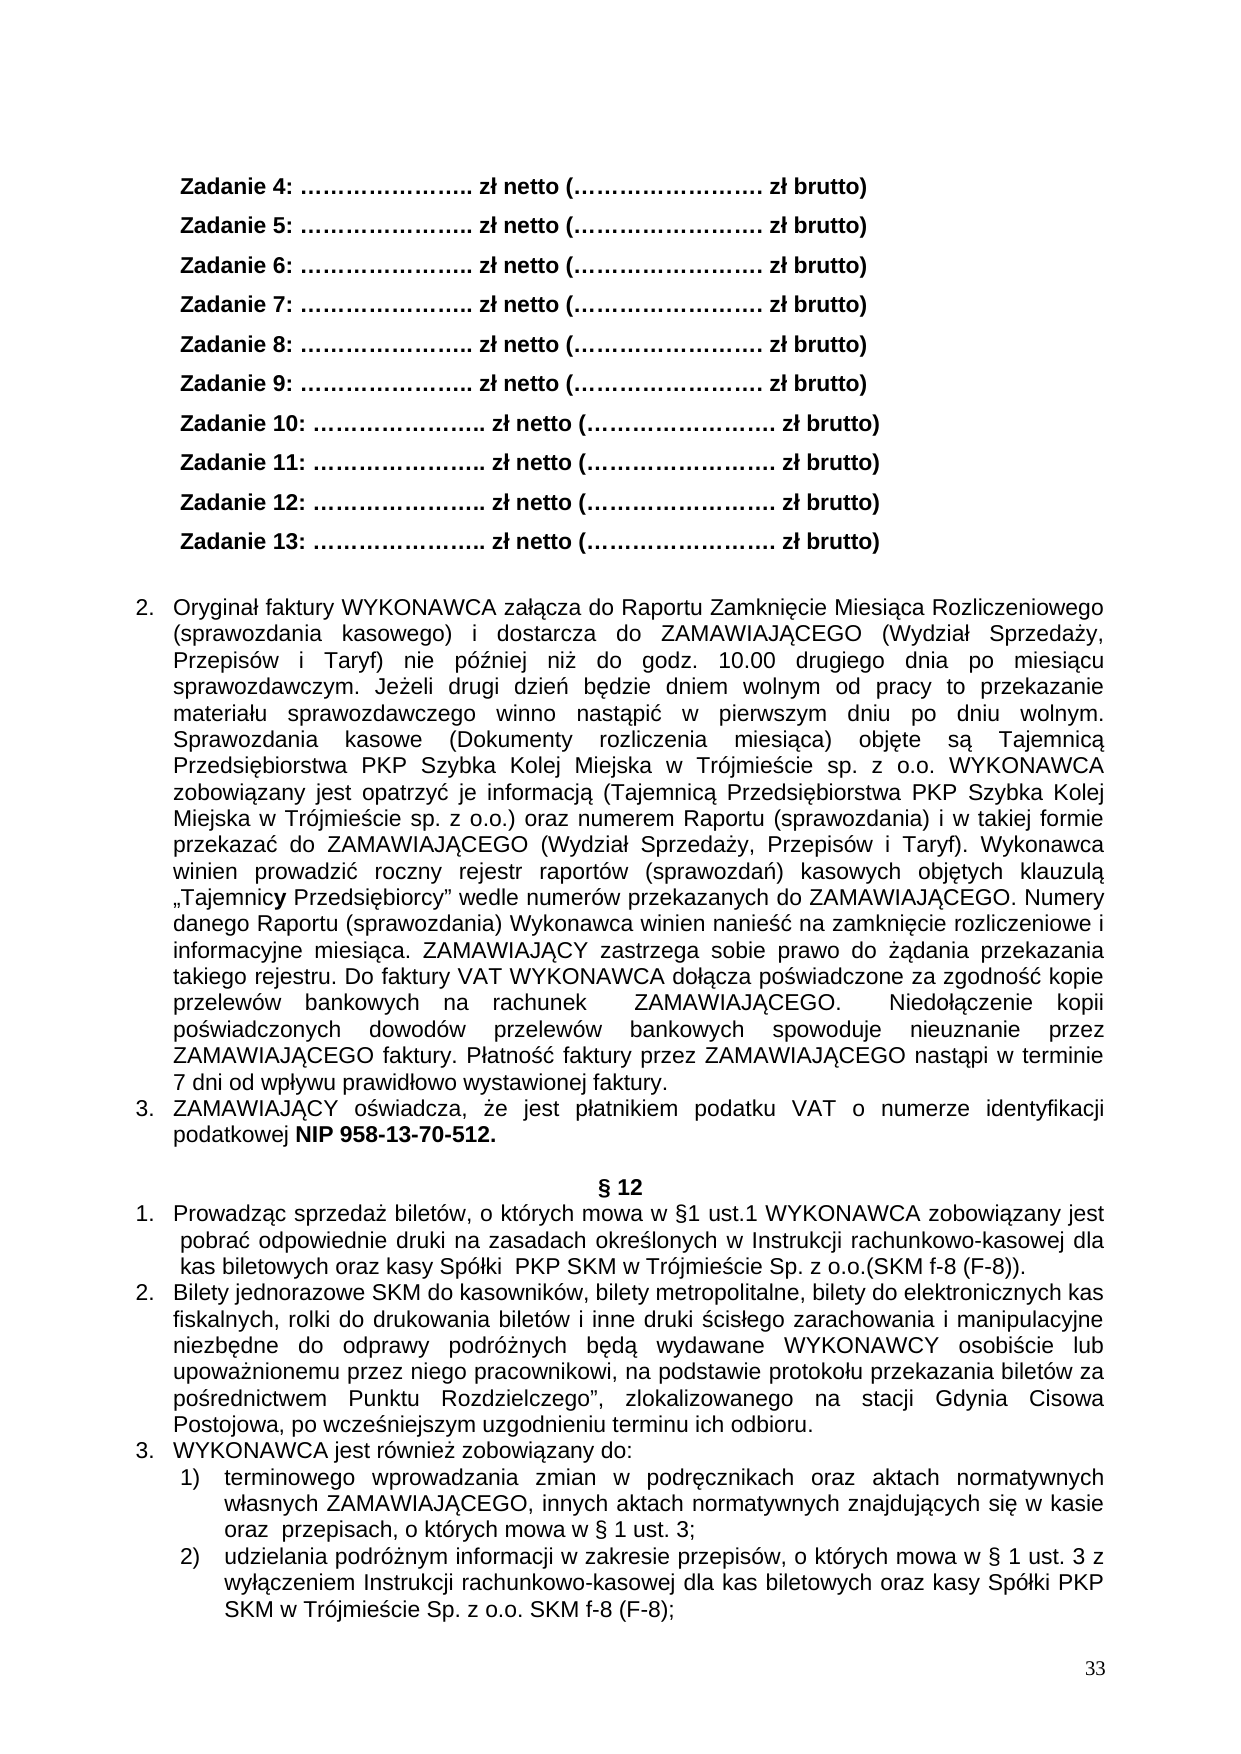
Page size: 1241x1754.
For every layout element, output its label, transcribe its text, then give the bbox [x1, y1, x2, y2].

list Zadanie 9: ………………….. zł netto (……………………. zł brutto) [180, 370, 1105, 397]
list terminowego wprowadzania zmian w podręcznikach oraz aktach normatywnych własnych ZAMAWIAJĄCEGO, innych aktach normatywnych znajdujących się w kasie oraz przepisach, o których mowa w § 1 ust. 3; [180, 1464, 1105, 1543]
list Zadanie 5: ………………….. zł netto (……………………. zł brutto) [180, 212, 1105, 239]
list Oryginał faktury WYKONAWCA załącza do Raportu Zamknięcie Miesiąca Rozliczeniowego (sprawozdania kasowego) i dostarcza do ZAMAWIAJĄCEGO (Wydział Sprzedaży, Przepisów i Taryf) nie później niż do godz. 10.00 drugiego dnia po miesiącu sprawozdawczym. Jeżeli drugi dzień będzie dniem wolnym od pracy to przekazanie materiału sprawozdawczego winno nastąpić w pierwszym dniu po dniu wolnym. Sprawozdania kasowe (Dokumenty rozliczenia miesiąca) objęte są Tajemnicą Przedsiębiorstwa PKP Szybka Kolej Miejska w Trójmieście sp. z o.o. WYKONAWCA zobowiązany jest opatrzyć je informacją (Tajemnicą Przedsiębiorstwa PKP Szybka Kolej Miejska w Trójmieście sp. z o.o.) oraz numerem Raportu (sprawozdania) i w takiej formie przekazać do ZAMAWIAJĄCEGO (Wydział Sprzedaży, Przepisów i Taryf). Wykonawca winien prowadzić roczny rejestr raportów (sprawozdań) kasowych objętych klauzulą „Tajemnicy Przedsiębiorcy” wedle numerów przekazanych do ZAMAWIAJĄCEGO. Numery danego Raportu (sprawozdania) Wykonawca winien nanieść na zamknięcie rozliczeniowe i informacyjne miesiąca. ZAMAWIAJĄCY zastrzega sobie prawo do żądania przekazania takiego rejestru. Do faktury VAT WYKONAWCA dołącza poświadczone za zgodność kopie przelewów bankowych na rachunek ZAMAWIAJĄCEGO. Niedołączenie kopii poświadczonych dowodów przelewów bankowych spowoduje nieuznanie przez ZAMAWIAJĄCEGO faktury. Płatność faktury przez ZAMAWIAJĄCEGO nastąpi w terminie 7 dni od wpływu prawidłowo wystawionej faktury. [135, 594, 1105, 1095]
list udzielania podróżnym informacji w zakresie przepisów, o których mowa w § 1 ust. 3 z wyłączeniem Instrukcji rachunkowo-kasowej dla kas biletowych oraz kasy Spółki PKP SKM w Trójmieście Sp. z o.o. SKM f-8 (F-8); [180, 1543, 1105, 1622]
list Zadanie 13: ………………….. zł netto (……………………. zł brutto) [180, 528, 1105, 554]
list Prowadząc sprzedaż biletów, o których mowa w §1 ust.1 WYKONAWCA zobowiązany jest pobrać odpowiednie druki na zasadach określonych w Instrukcji rachunkowo-kasowej dla kas biletowych oraz kasy Spółki PKP SKM w Trójmieście Sp. z o.o.(SKM f-8 (F-8)). [135, 1200, 1105, 1279]
list Zadanie 8: ………………….. zł netto (……………………. zł brutto) [180, 331, 1105, 357]
list Zadanie 7: ………………….. zł netto (……………………. zł brutto) [180, 291, 1105, 318]
list WYKONAWCA jest również zobowiązany do: [135, 1437, 1105, 1464]
list ZAMAWIAJĄCY oświadcza, że jest płatnikiem podatku VAT o numerze identyfikacji podatkowej NIP 958-13-70-512. [135, 1095, 1105, 1147]
list Zadanie 10: ………………….. zł netto (……………………. zł brutto) [180, 410, 1105, 436]
list Zadanie 6: ………………….. zł netto (……………………. zł brutto) [180, 252, 1105, 278]
list Zadanie 4: ………………….. zł netto (……………………. zł brutto) [180, 173, 1105, 199]
list Zadanie 11: ………………….. zł netto (……………………. zł brutto) [180, 449, 1105, 476]
text § 12 [135, 1174, 1105, 1200]
list Zadanie 12: ………………….. zł netto (……………………. zł brutto) [180, 489, 1105, 515]
list Bilety jednorazowe SKM do kasowników, bilety metropolitalne, bilety do elektronicznych kas fiskalnych, rolki do drukowania biletów i inne druki ścisłego zarachowania i manipulacyjne niezbędne do odprawy podróżnych będą wydawane WYKONAWCY osobiście lub upoważnionemu przez niego pracownikowi, na podstawie protokołu przekazania biletów za pośrednictwem Punktu Rozdzielczego”, zlokalizowanego na stacji Gdynia Cisowa Postojowa, po wcześniejszym uzgodnieniu terminu ich odbioru. [135, 1279, 1105, 1437]
